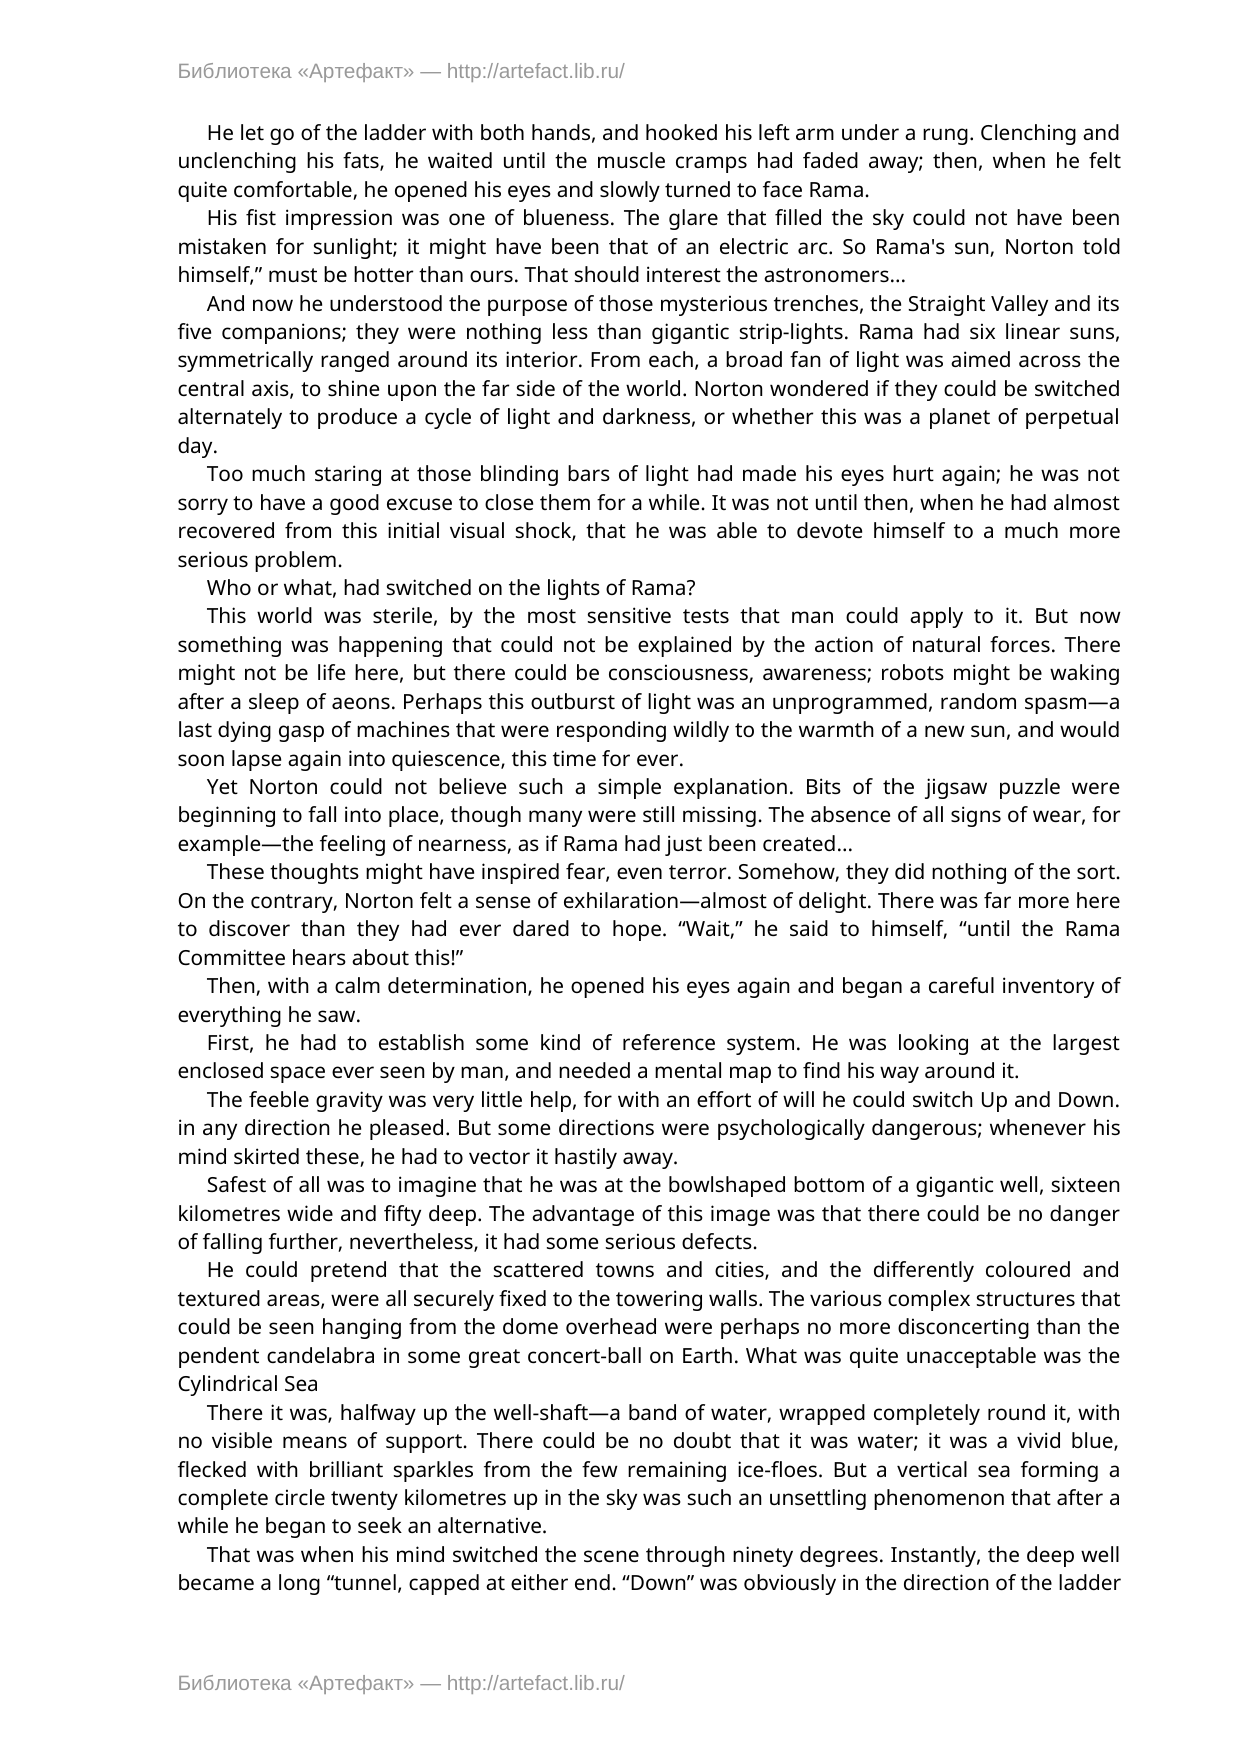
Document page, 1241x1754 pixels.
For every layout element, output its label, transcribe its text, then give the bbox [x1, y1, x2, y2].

text Too much staring at those blinding bars of light had made his eyes hurt again; he was not sorry to have a good excuse to close them for a while. It was not until then, when he had almost recovered from this initial visual shock, that he was able to devote himself to a much more serious problem. [177, 459, 1122, 573]
text This world was sterile, by the most sensitive tests that man could apply to it. But now something was happening that could not be explained by the action of natural forces. There might not be life here, but there could be consciousness, awareness; robots might be waking after a sleep of aeons. Perhaps this outburst of light was an unprogrammed, random spasm—a last dying gasp of machines that were responding wildly to the warmth of a new sun, and would soon lapse again into quiescence, this time for ever. [177, 602, 1122, 772]
text The feeble gravity was very little help, for with an effort of will he could switch Up and Down. in any direction he pleased. But some directions were psychologically dangerous; whenever his mind skirted these, he had to vector it hastily away. [177, 1085, 1122, 1170]
text He let go of the ladder with both hands, and hooked his left arm under a rung. Clenching and unclenching his fats, he waited until the muscle cramps had faded away; then, when he felt quite comfortable, he opened his eyes and slowly turned to face Rama. [177, 118, 1122, 203]
text These thoughts might have inspired fear, even terror. Somehow, they did nothing of the sort. On the contrary, Norton felt a sense of exhilaration—almost of delight. There was far more here to discover than they had ever dared to hope. “Wait,” he said to himself, “until the Rama Committee hears about this!” [177, 857, 1122, 971]
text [177, 1540, 1122, 1597]
text Yet Norton could not believe such a simple explanation. Bits of the jigsaw puzzle were beginning to fall into place, though many were still missing. The absence of all signs of wear, for example—the feeling of nearness, as if Rama had just been created... [177, 772, 1122, 857]
text His fist impression was one of blueness. The glare that filled the sky could not have been mistaken for sunlight; it might have been that of an electric arc. So Rama's sun, Norton told himself,” must be hotter than ours. That should interest the astronomers... [177, 203, 1122, 289]
text Who or what, had switched on the lights of Rama? [177, 573, 1122, 602]
text He could pretend that the scattered towns and cities, and the differently coloured and textured areas, were all securely fixed to the towering walls. The various complex structures that could be seen hanging from the dome overhead were perhaps no more disconcerting than the pendent candelabra in some great concert-ball on Earth. What was quite unacceptable was the Cylindrical Sea [177, 1256, 1122, 1398]
text Safest of all was to imagine that he was at the bowlshaped bottom of a gigantic well, sixteen kilometres wide and fifty deep. The advantage of this image was that there could be no danger of falling further, nevertheless, it had some serious defects. [177, 1170, 1122, 1256]
text There it was, halfway up the well-shaft—a band of water, wrapped completely round it, with no visible means of support. There could be no doubt that it was water; it was a vivid blue, flecked with brilliant sparkles from the few remaining ice-floes. But a vertical sea forming a complete circle twenty kilometres up in the sky was such an unsettling phenomenon that after a while he began to seek an alternative. [177, 1398, 1122, 1540]
text Then, with a calm determination, he opened his eyes again and began a careful inventory of everything he saw. [177, 971, 1122, 1028]
text And now he understood the purpose of those mysterious trenches, the Straight Valley and its five companions; they were nothing less than gigantic strip-lights. Rama had six linear suns, symmetrically ranged around its interior. From each, a broad fan of light was aimed across the central axis, to shine upon the far side of the world. Norton wondered if they could be switched alternately to produce a cycle of light and darkness, or whether this was a planet of perpetual day. [177, 289, 1122, 459]
text First, he had to establish some kind of reference system. He was looking at the largest enclosed space ever seen by man, and needed a mental map to find his way around it. [177, 1028, 1122, 1085]
